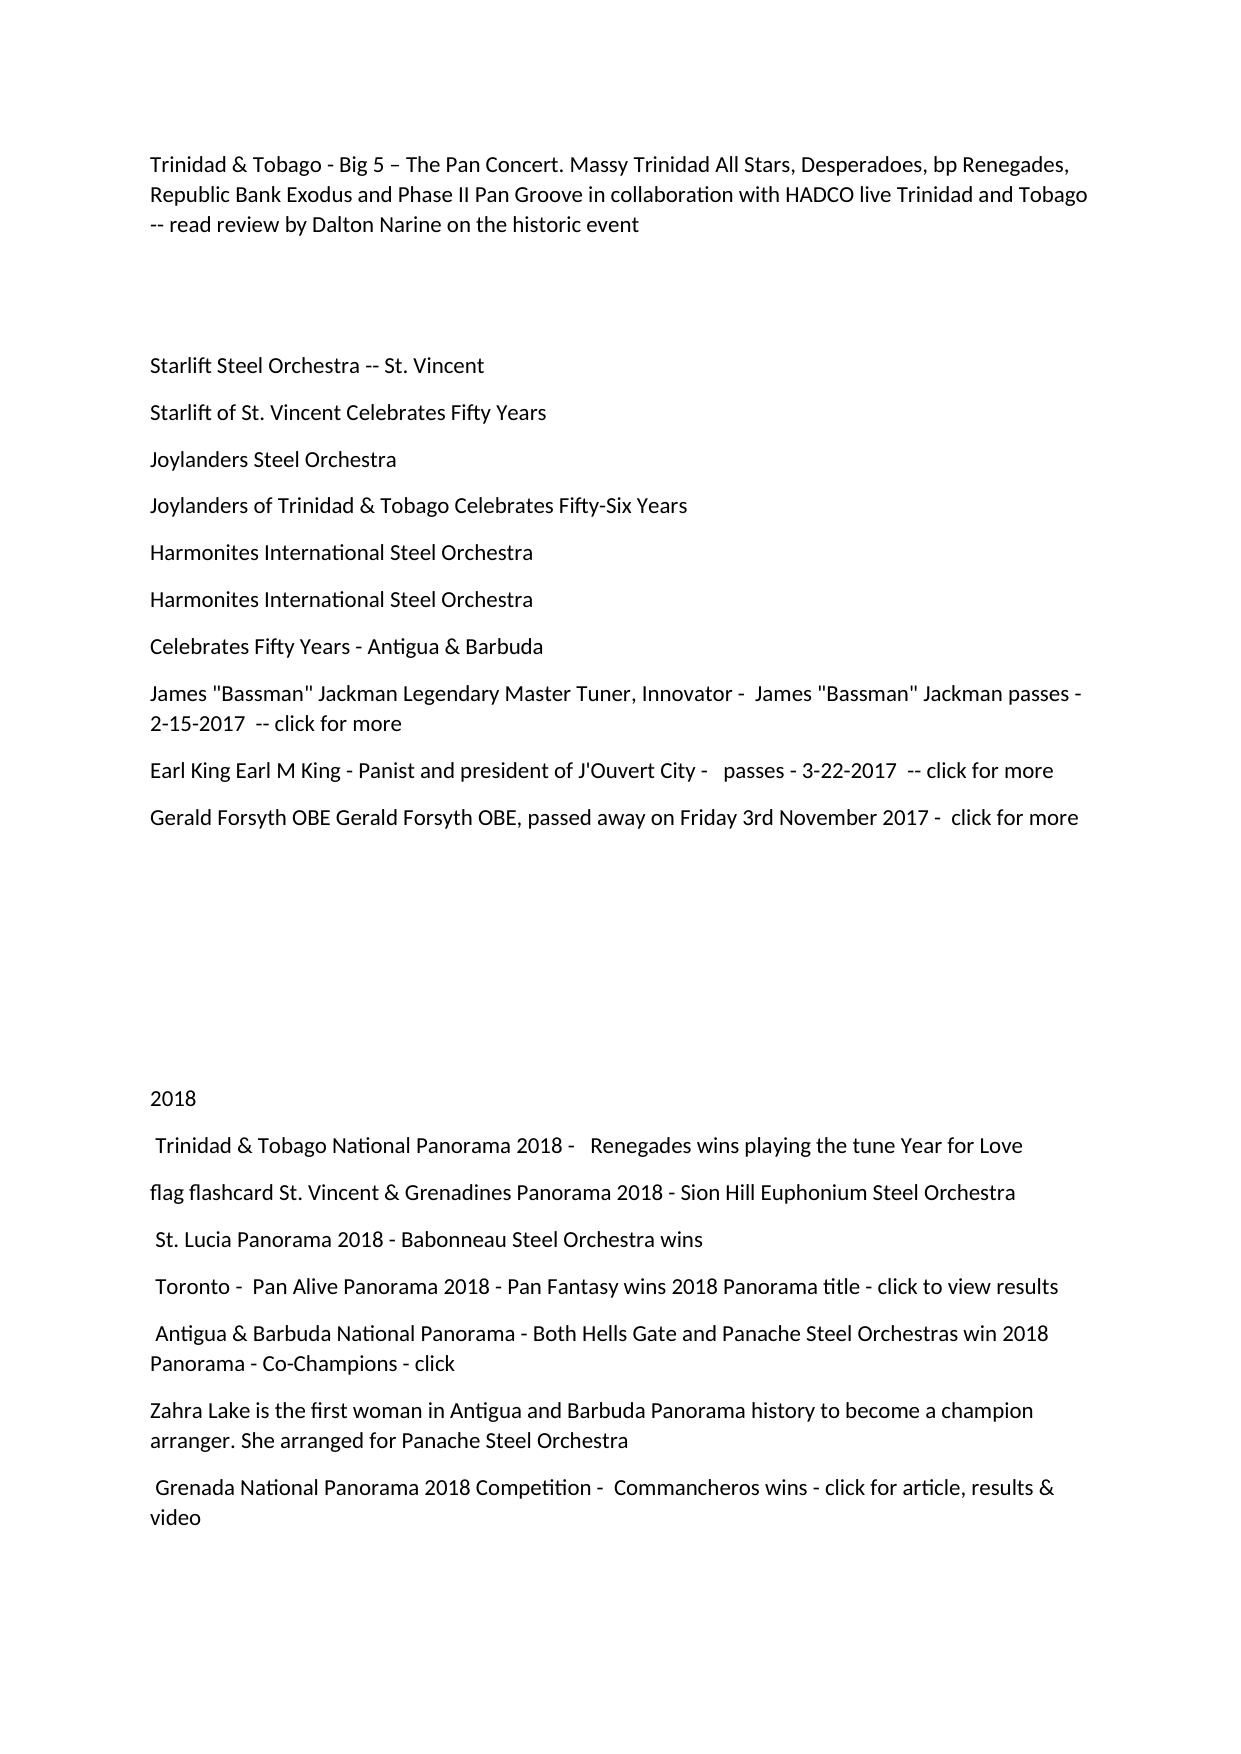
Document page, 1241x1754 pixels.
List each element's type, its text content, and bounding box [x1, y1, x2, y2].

text Harmonites International Steel Orchestra [150, 538, 1090, 567]
text St. Lucia Panorama 2018 - Babonneau Steel Orchestra wins [150, 1225, 1090, 1253]
text 2018 [150, 1084, 1090, 1112]
text Harmonites International Steel Orchestra [150, 585, 1090, 613]
text Grenada National Panorama 2018 Competition - Commancheros wins - click for article, results & video [150, 1473, 1090, 1531]
text Trinidad & Tobago National Panorama 2018 - Renegades wins playing the tune Year for Love [150, 1131, 1090, 1159]
text Zahra Lake is the first woman in Antigua and Barbuda Panorama history to become a champion arranger. She arranged for Panache Steel Orchestra [150, 1396, 1090, 1454]
text Antigua & Barbuda National Panorama - Both Hells Gate and Panache Steel Orchestras win 2018 Panorama - Co-Champions - click [150, 1319, 1090, 1377]
text Joylanders Steel Orchestra [150, 445, 1090, 473]
text Starlift Steel Orchestra -- St. Vincent [150, 351, 1090, 379]
text flag flashcard St. Vincent & Grenadines Panorama 2018 - Sion Hill Euphonium Steel Orchestra [150, 1178, 1090, 1206]
text Earl King Earl M King - Panist and president of J'Ouvert City - passes - 3-22-2017 -- click for more [150, 756, 1090, 784]
text Starlift of St. Vincent Celebrates Fifty Years [150, 398, 1090, 426]
text Trinidad & Tobago - Big 5 – The Pan Concert. Massy Trinidad All Stars, Desperadoes, bp Renegades, Republic Bank Exodus and Phase II Pan Groove in collaboration with HADCO live Trinidad and Tobago -- read review by Dalton Narine on the historic event [150, 150, 1090, 238]
text Gerald Forsyth OBE Gerald Forsyth OBE, passed away on Friday 3rd November 2017 - click for more [150, 803, 1090, 831]
text Celebrates Fifty Years - Antigua & Barbuda [150, 632, 1090, 660]
text James "Bassman" Jackman Legendary Master Tuner, Innovator - James "Bassman" Jackman passes - 2-15-2017 -- click for more [150, 679, 1090, 737]
text Toronto - Pan Alive Panorama 2018 - Pan Fantasy wins 2018 Panorama title - click to view results [150, 1272, 1090, 1300]
text Joylanders of Trinidad & Tobago Celebrates Fifty-Six Years [150, 492, 1090, 520]
